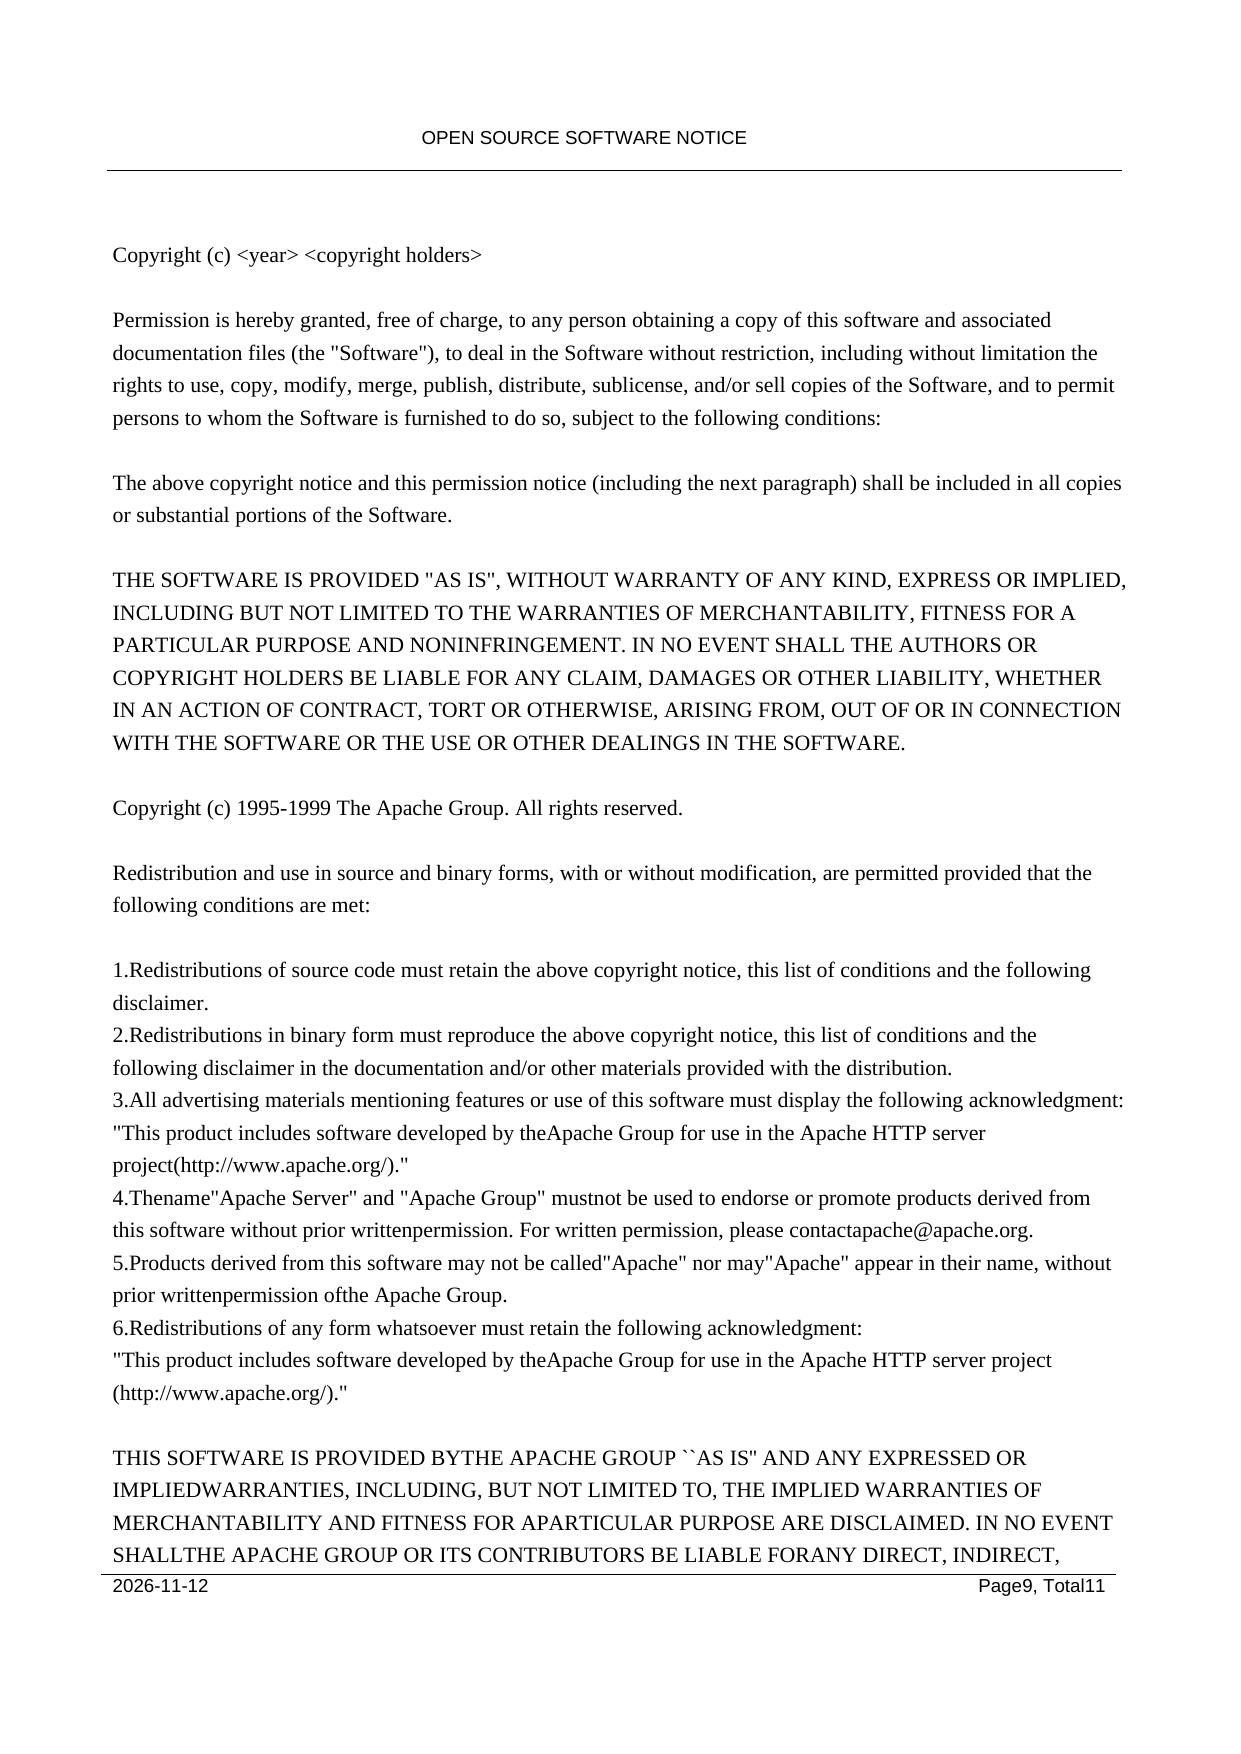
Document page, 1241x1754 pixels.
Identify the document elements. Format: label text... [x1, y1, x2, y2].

text 4.Thename"Apache Server" and "Apache Group" mustnot be used to endorse or promote products derived from this software without prior writtenpermission. For written permission, please contactapache@apache.org. [112, 1181, 1128, 1246]
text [112, 206, 1128, 824]
text Redistribution and use in source and binary forms, with or without modification, are permitted provided that the following conditions are met: [112, 856, 1128, 921]
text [112, 1441, 1128, 1571]
text 6.Redistributions of any form whatsoever must retain the following acknowledgment: [112, 1311, 1128, 1344]
text 2.Redistributions in binary form must reproduce the above copyright notice, this list of conditions and the following disclaimer in the documentation and/or other materials provided with the distribution. [112, 1019, 1128, 1084]
text 1.Redistributions of source code must retain the above copyright notice, this list of conditions and the following disclaimer. [112, 954, 1128, 1019]
text 5.Products derived from this software may not be called"Apache" nor may"Apache" appear in their name, without prior writtenpermission ofthe Apache Group. [112, 1246, 1128, 1311]
text "This product includes software developed by theApache Group for use in the Apache HTTP server project (http://www.apache.org/)." [112, 1344, 1128, 1409]
text 3.All advertising materials mentioning features or use of this software must display the following acknowledgment: "This product includes software developed by theApache Group for use in the Apache HTTP server project(http://www.apache.org/)." [112, 1084, 1128, 1181]
